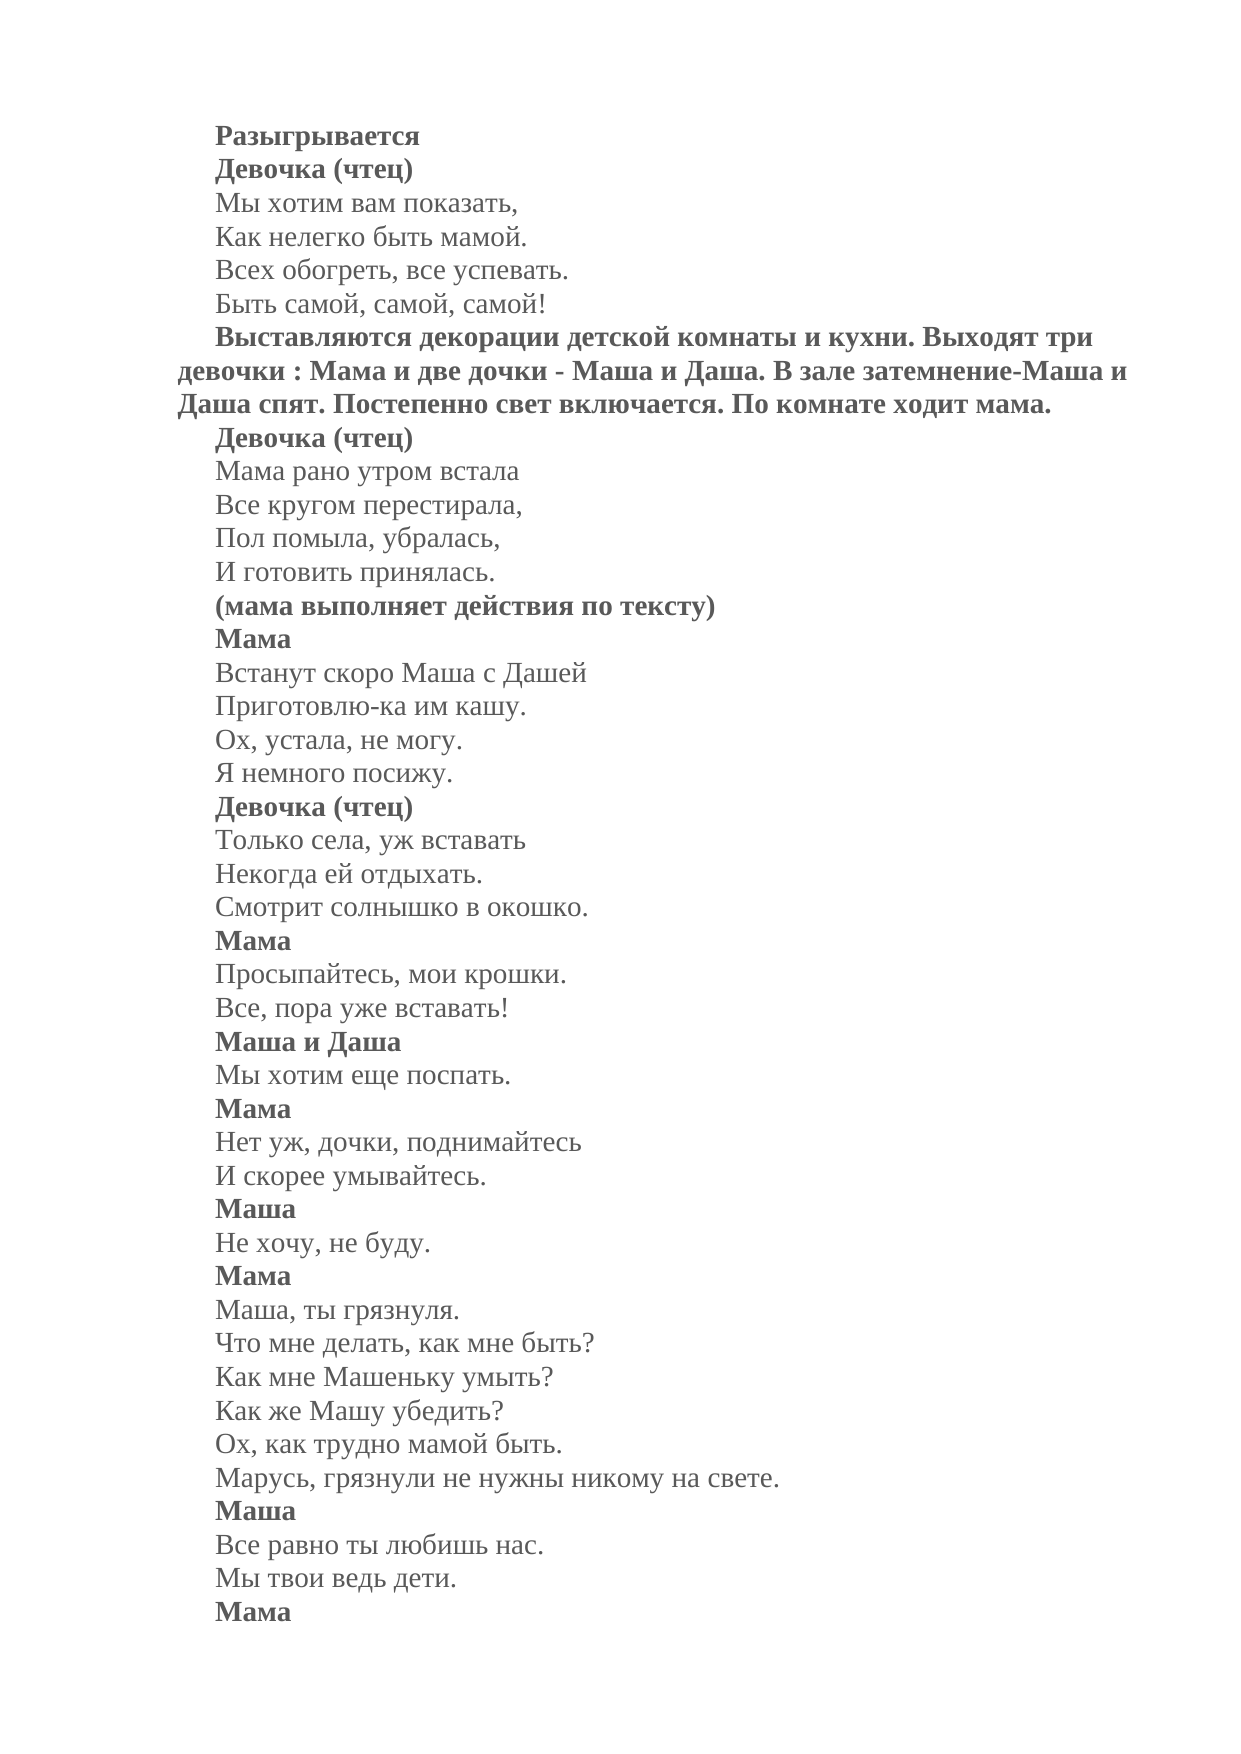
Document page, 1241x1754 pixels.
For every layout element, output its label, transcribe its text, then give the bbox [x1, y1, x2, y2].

text Мы твои ведь дети. [177, 1560, 1152, 1594]
text Выставляются декорации детской комнаты и кухни. Выходят три девочки : Мама и две дочки - Маша и Даша. В зале затемнение-Маша и Даша спят. Постепенно свет включается. По комнате ходит мама. [177, 319, 1152, 420]
text Маша и Даша [177, 1024, 1152, 1057]
text Пол помыла, убралась, [177, 521, 1152, 554]
text Мама рано утром встала [177, 453, 1152, 487]
text Девочка (чтец) [177, 789, 1152, 822]
text Мама [177, 1258, 1152, 1292]
text Все равно ты любишь нас. [177, 1527, 1152, 1560]
text Мама [177, 923, 1152, 957]
text Все кругом перестирала, [177, 487, 1152, 521]
text Я немного посижу. [177, 755, 1152, 789]
text Только села, уж вставать [177, 822, 1152, 856]
text Марусь, грязнули не нужны никому на свете. [177, 1460, 1152, 1493]
text Девочка (чтец) [177, 152, 1152, 185]
text Просыпайтесь, мои крошки. [177, 957, 1152, 990]
text Маша, ты грязнуля. [177, 1292, 1152, 1326]
text Нет уж, дочки, поднимайтесь [177, 1124, 1152, 1158]
text Быть самой, самой, самой! [177, 286, 1152, 319]
text Мама [177, 1091, 1152, 1124]
text Приготовлю-ка им кашу. [177, 688, 1152, 722]
text Некогда ей отдыхать. [177, 856, 1152, 889]
text Все, пора уже вставать! [177, 990, 1152, 1024]
text Мы хотим вам показать, [177, 185, 1152, 219]
text Мама [177, 621, 1152, 655]
text (мама выполняет действия по тексту) [177, 588, 1152, 621]
text Мама [177, 1594, 1152, 1627]
text Что мне делать, как мне быть? [177, 1326, 1152, 1359]
text Не хочу, не буду. [177, 1225, 1152, 1258]
text Как же Машу убедить? [177, 1393, 1152, 1426]
text Мы хотим еще поспать. [177, 1057, 1152, 1091]
text Встанут скоро Маша с Дашей [177, 655, 1152, 688]
text Ох, как трудно мамой быть. [177, 1426, 1152, 1460]
text Всех обогреть, все успевать. [177, 252, 1152, 286]
text Как нелегко быть мамой. [177, 219, 1152, 252]
text Девочка (чтец) [177, 420, 1152, 453]
text И скорее умывайтесь. [177, 1158, 1152, 1191]
text Ох, устала, не могу. [177, 722, 1152, 755]
text Как мне Машеньку умыть? [177, 1359, 1152, 1393]
text И готовить принялась. [177, 554, 1152, 588]
text Маша [177, 1191, 1152, 1225]
text Маша [177, 1493, 1152, 1527]
text Смотрит солнышко в окошко. [177, 889, 1152, 923]
text Разыгрывается [177, 118, 1152, 152]
